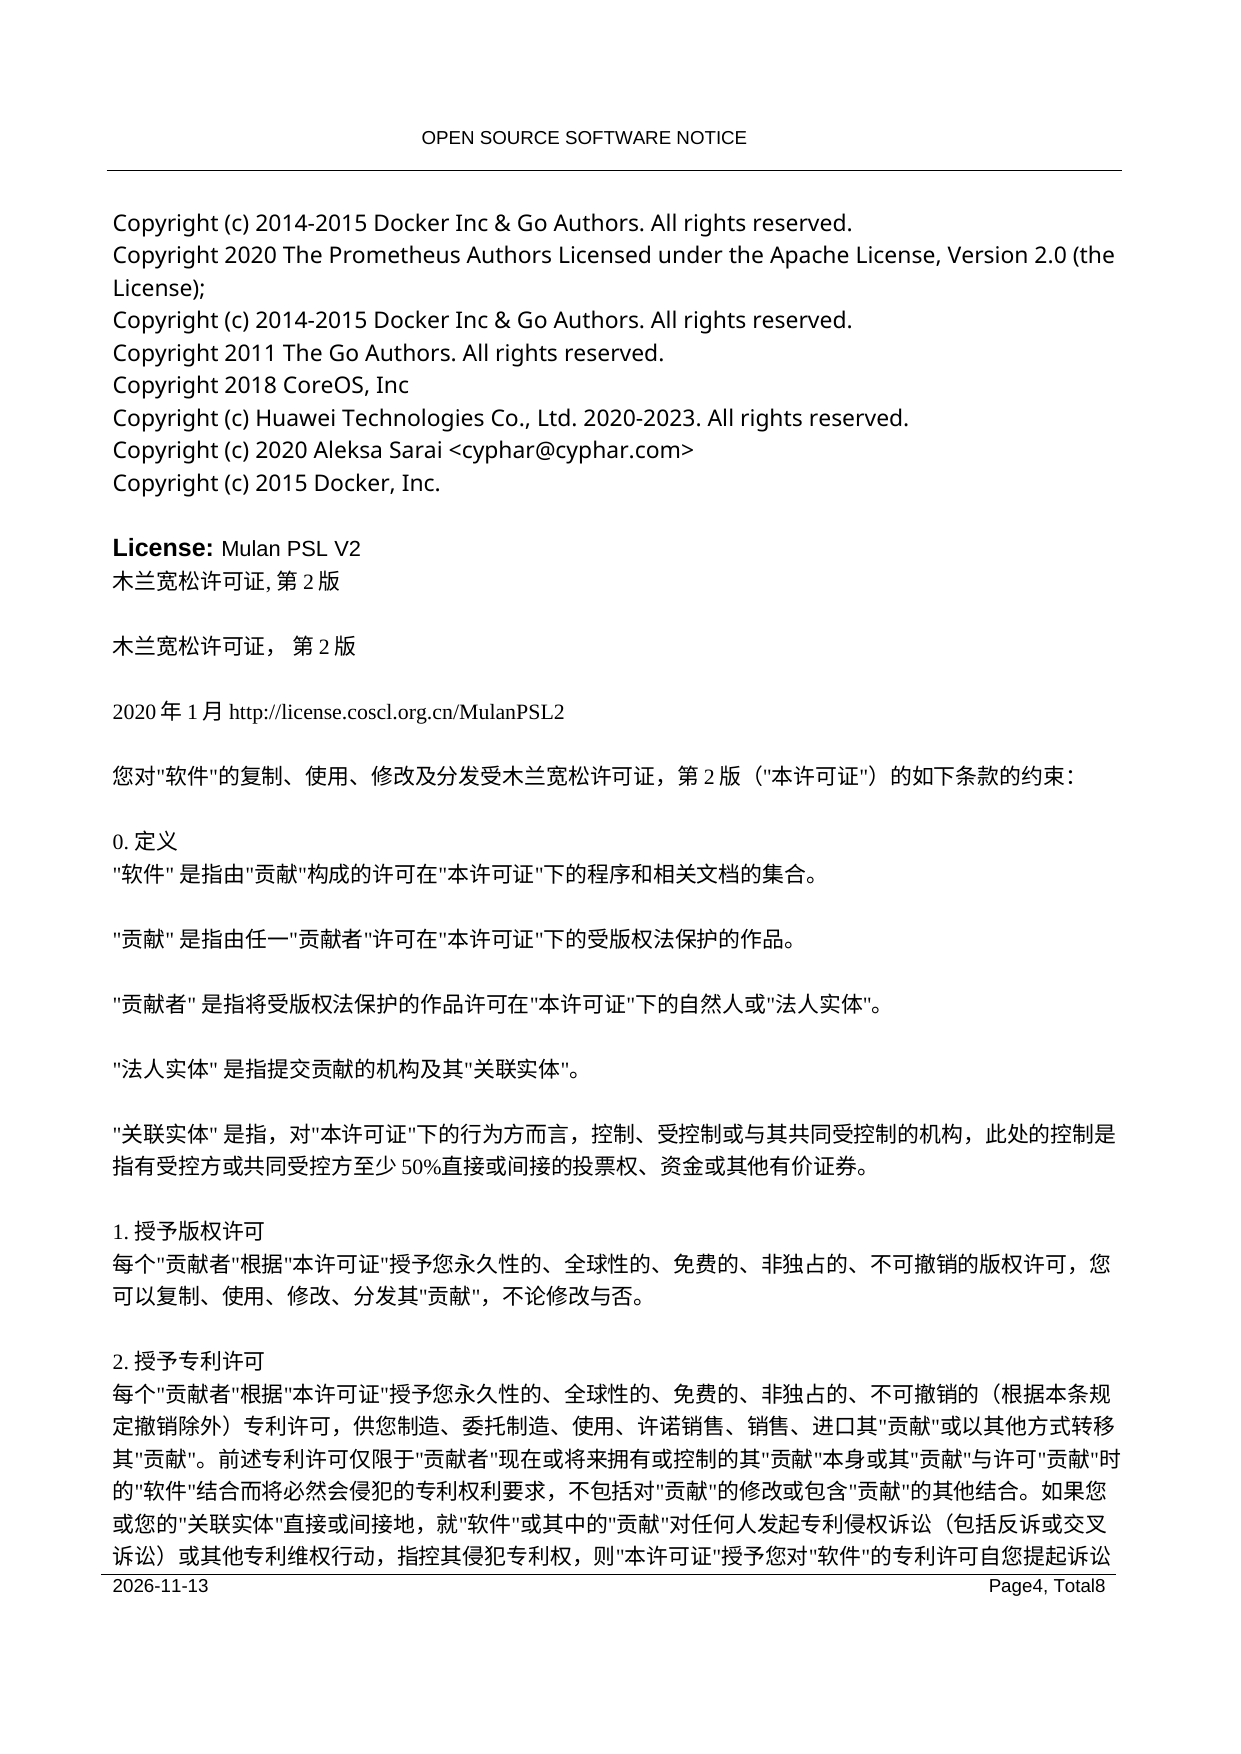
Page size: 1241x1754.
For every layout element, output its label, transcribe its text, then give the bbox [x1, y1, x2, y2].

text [112, 564, 1128, 1571]
text License: Mulan PSL V2 [112, 531, 1128, 564]
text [112, 206, 1128, 531]
